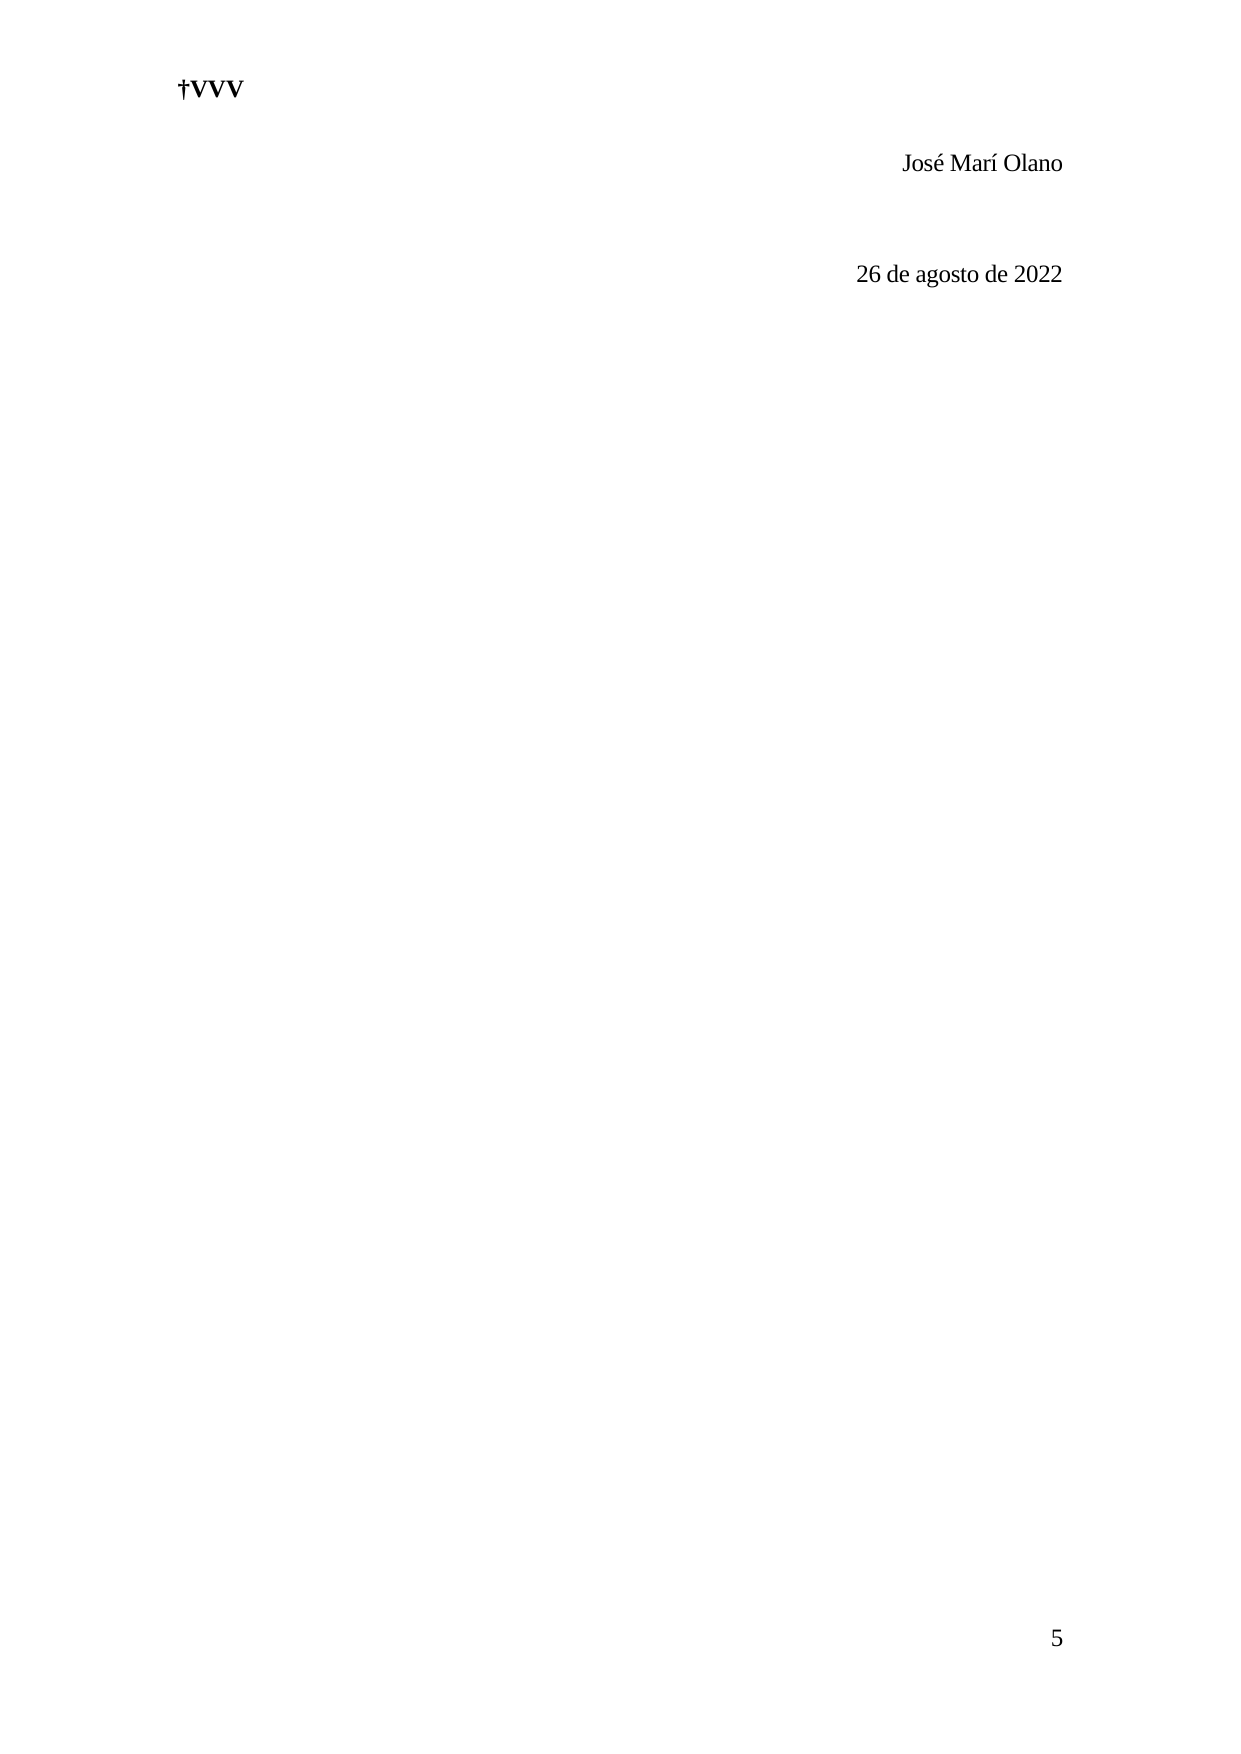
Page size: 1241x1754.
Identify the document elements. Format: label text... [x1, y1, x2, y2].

text José Marí Olano [177, 148, 1063, 176]
text 26 de agosto de 2022 [177, 259, 1063, 288]
